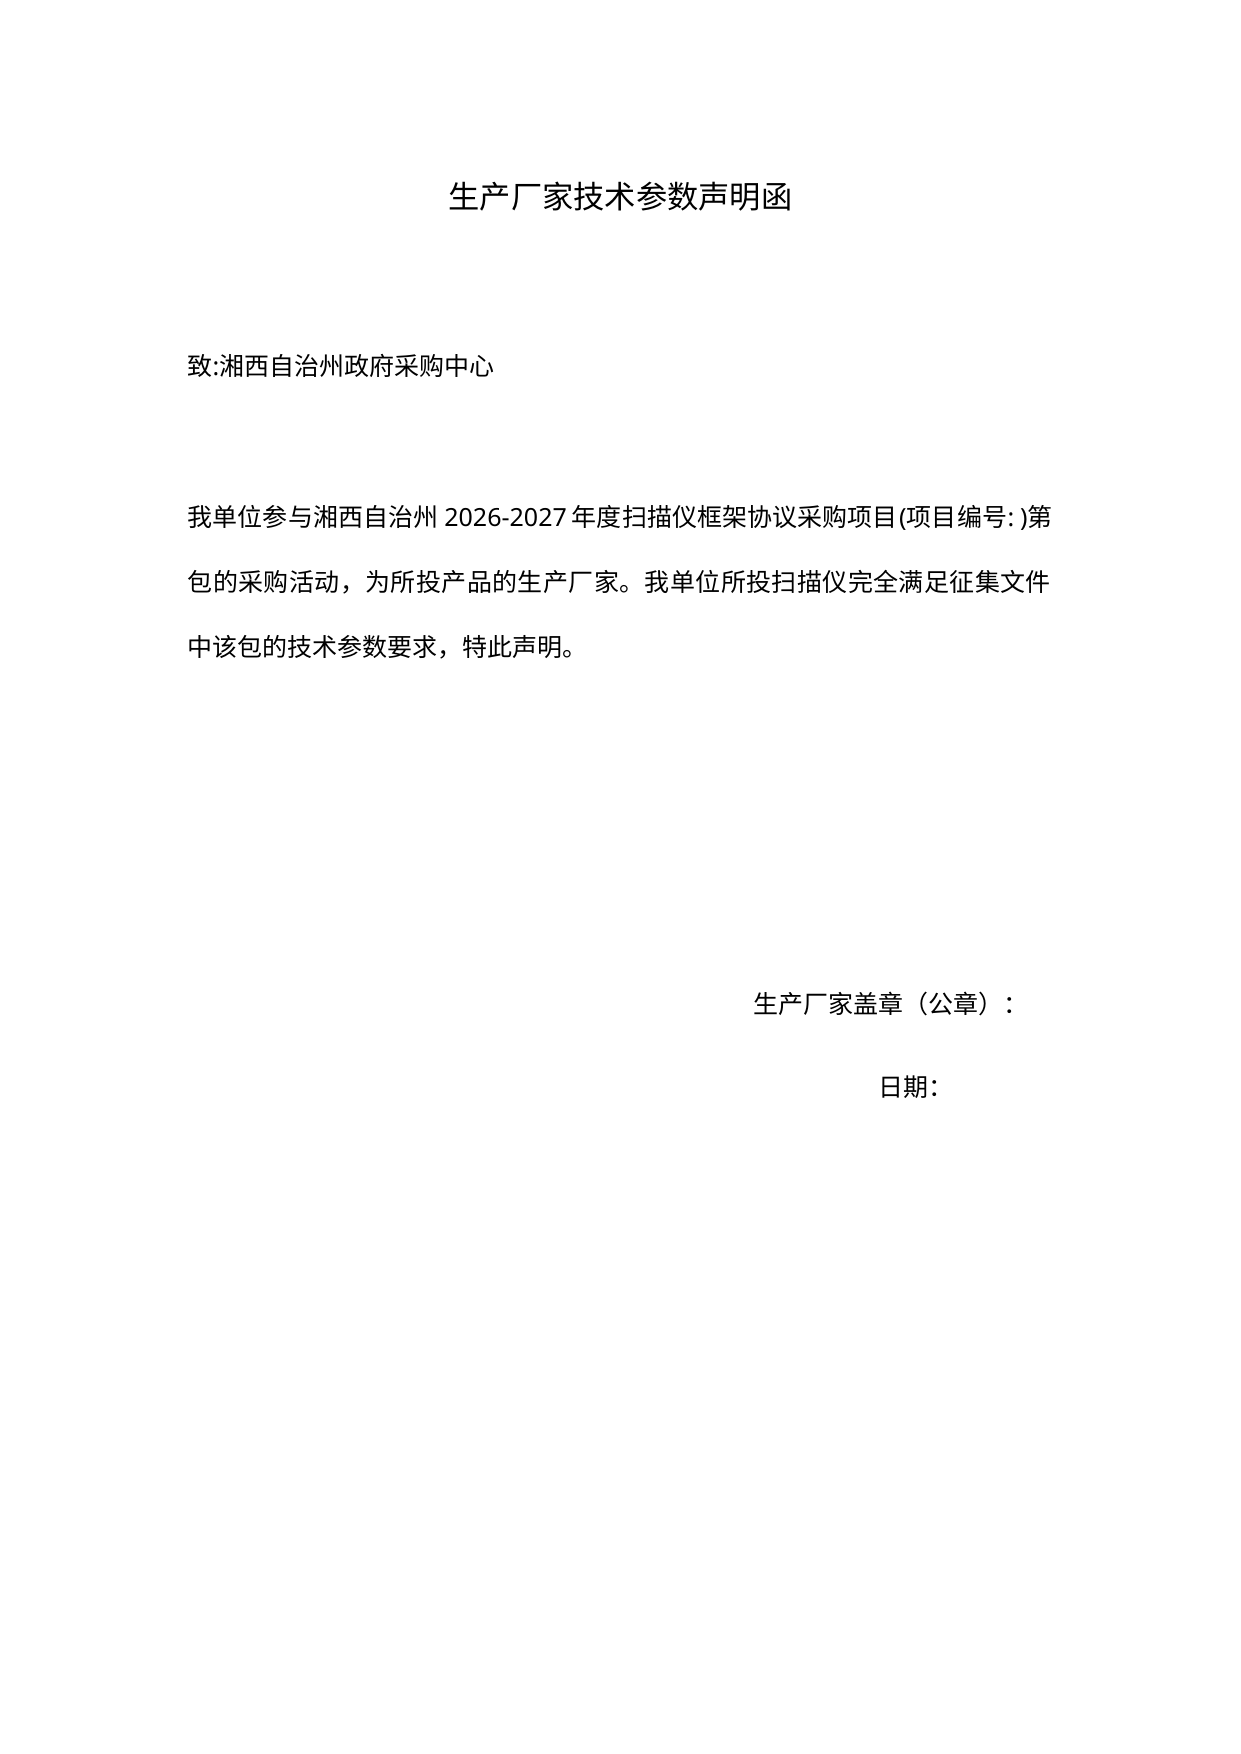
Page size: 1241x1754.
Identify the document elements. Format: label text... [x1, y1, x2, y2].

text 致:湘西自治州政府采购中心 [187, 332, 1053, 397]
text 生产厂家技术参数声明函 [187, 162, 1053, 227]
text 我单位参与湘西自治州2026-2027年度扫描仪框架协议采购项目(项目编号: )第 包的采购活动，为所投产品的生产厂家。我单位所投扫描仪完全满足征集文件中该包的技术参数要求，特此声明。 [187, 483, 1053, 678]
text 生产厂家盖章（公章）： [187, 970, 1028, 1035]
text 日期： [187, 1053, 953, 1118]
